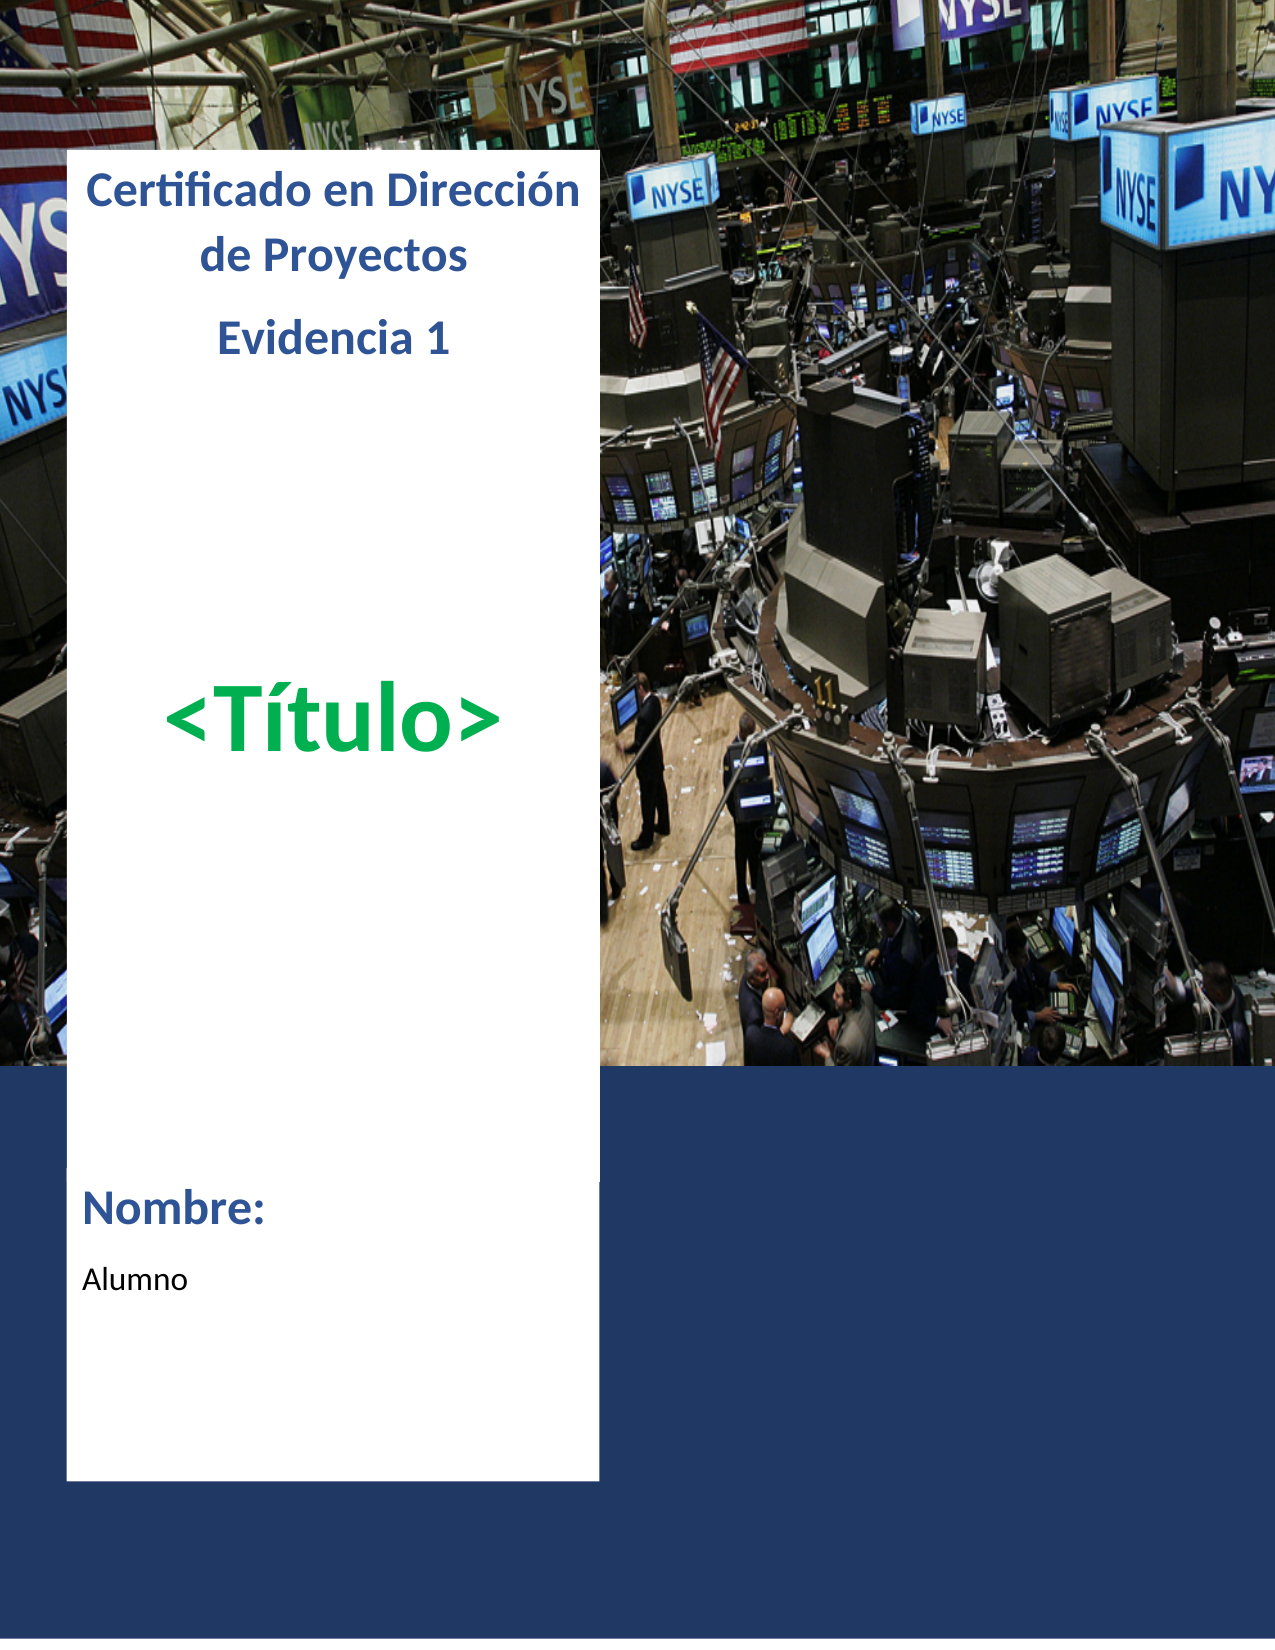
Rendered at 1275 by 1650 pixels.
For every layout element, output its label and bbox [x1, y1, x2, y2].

picture [0, 0, 1275, 1066]
